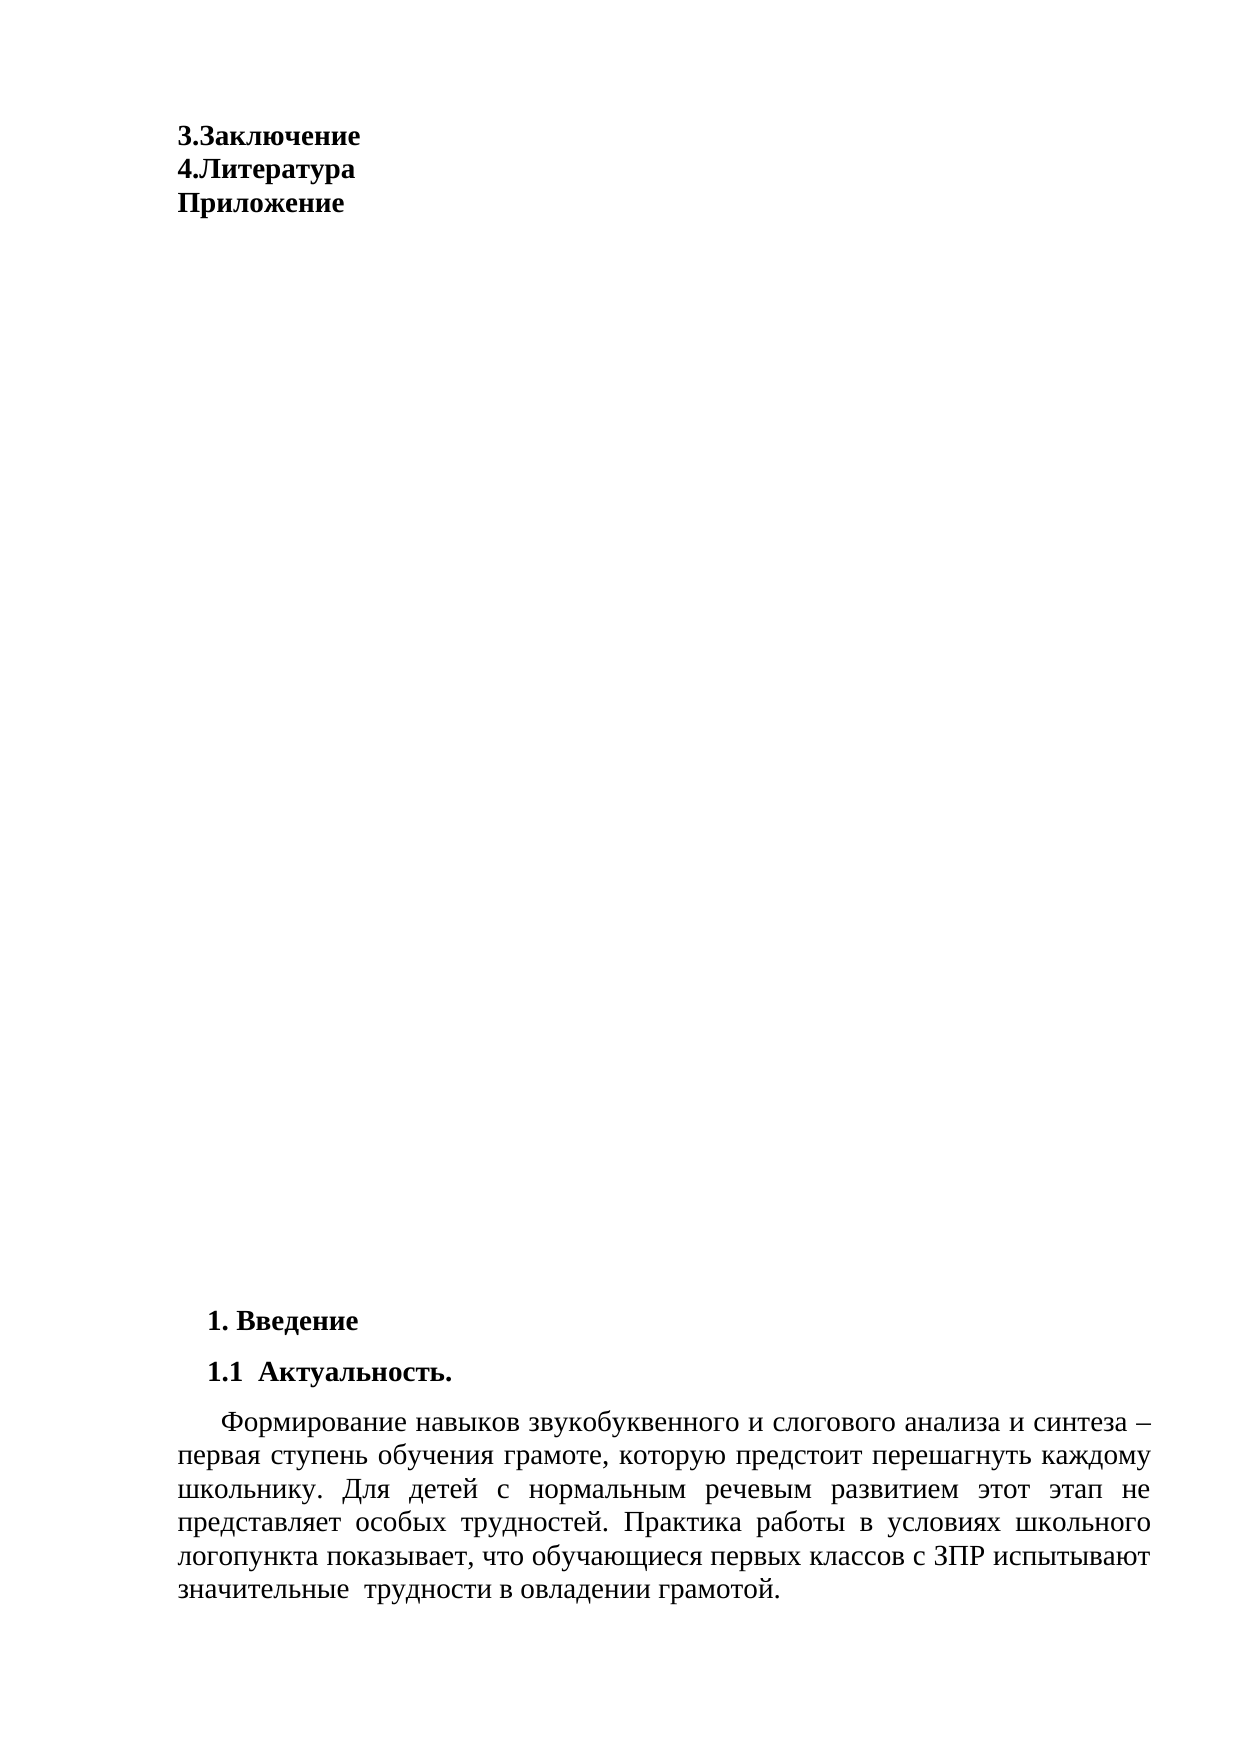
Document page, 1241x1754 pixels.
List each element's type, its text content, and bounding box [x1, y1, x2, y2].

text Приложение [177, 185, 1152, 219]
text Формирование навыков звукобуквенного и слогового анализа и синтеза – первая ступень обучения грамоте, которую предстоит перешагнуть каждому школьнику. Для детей с нормальным речевым развитием этот этап не представляет особых трудностей. Практика работы в условиях школьного логопункта показывает, что обучающиеся первых классов с ЗПР испытывают значительные трудности в овладении грамотой. [177, 1404, 1152, 1605]
text 3.Заключение [177, 118, 1152, 152]
text 1.1 Актуальность. [177, 1354, 1152, 1387]
text 1. Введение [177, 1303, 1152, 1337]
text 4.Литература [177, 152, 1152, 185]
